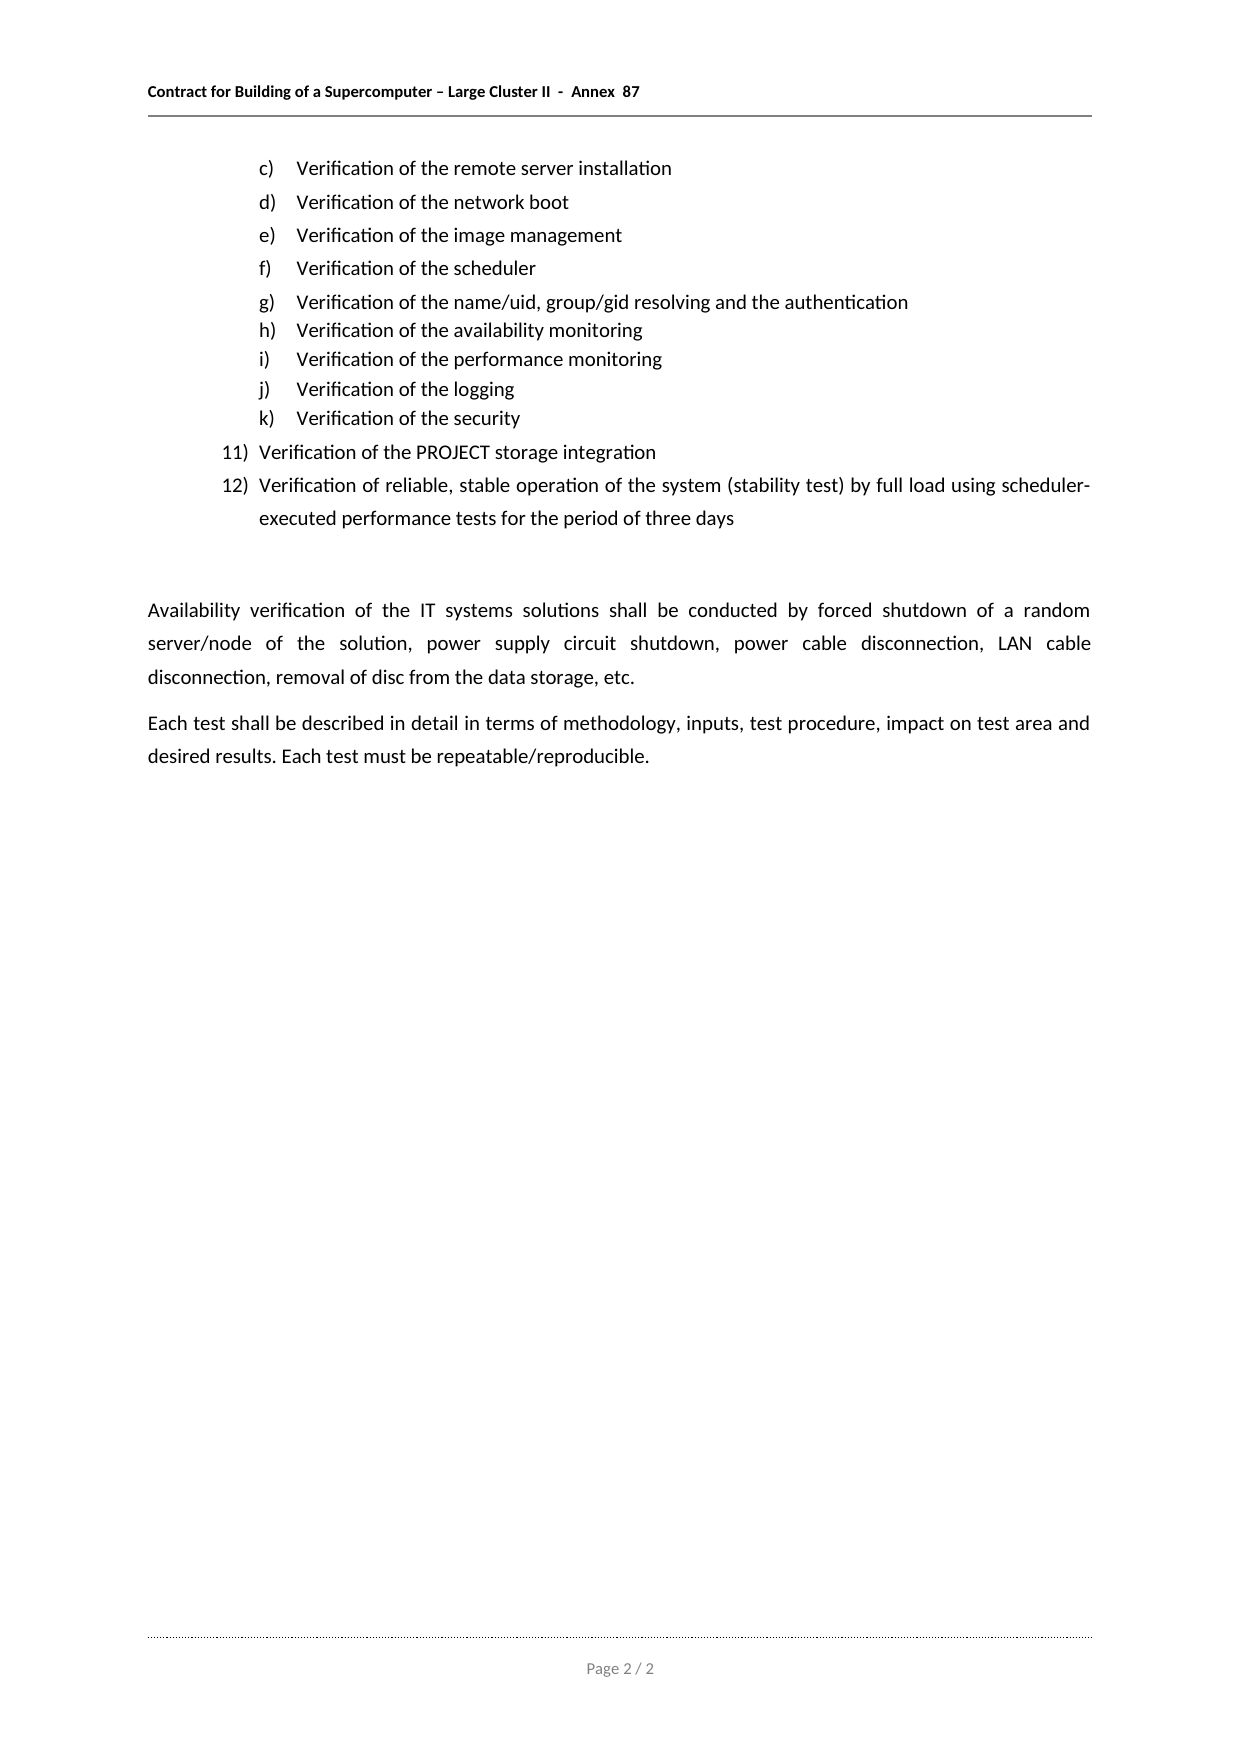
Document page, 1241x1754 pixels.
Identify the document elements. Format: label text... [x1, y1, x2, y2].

list Verification of the PROJECT storage integration [221, 431, 1092, 464]
list Verification of the network boot [259, 181, 1092, 214]
list Verification of the availability monitoring [259, 314, 1092, 343]
list Verification of the security [259, 402, 1092, 431]
list Verification of the image management [259, 214, 1092, 248]
list Verification of the performance monitoring [259, 343, 1092, 373]
list Verification of the scheduler [259, 248, 1092, 281]
list Verification of the name/uid, group/gid resolving and the authentication [259, 281, 1092, 314]
text Each test shall be described in detail in terms of methodology, inputs, test procedure, impact on test area and desired results. Each test must be repeatable/reproducible. [148, 702, 1092, 768]
list Verification of reliable, stable operation of the system (stability test) by full load using scheduler-executed performance tests for the period of three days [221, 464, 1092, 531]
text Availability verification of the IT systems solutions shall be conducted by forced shutdown of a random server/node of the solution, power supply circuit shutdown, power cable disconnection, LAN cable disconnection, removal of disc from the data storage, etc. [148, 589, 1092, 689]
list Verification of the logging [259, 373, 1092, 402]
list Verification of the remote server installation [259, 148, 1092, 181]
